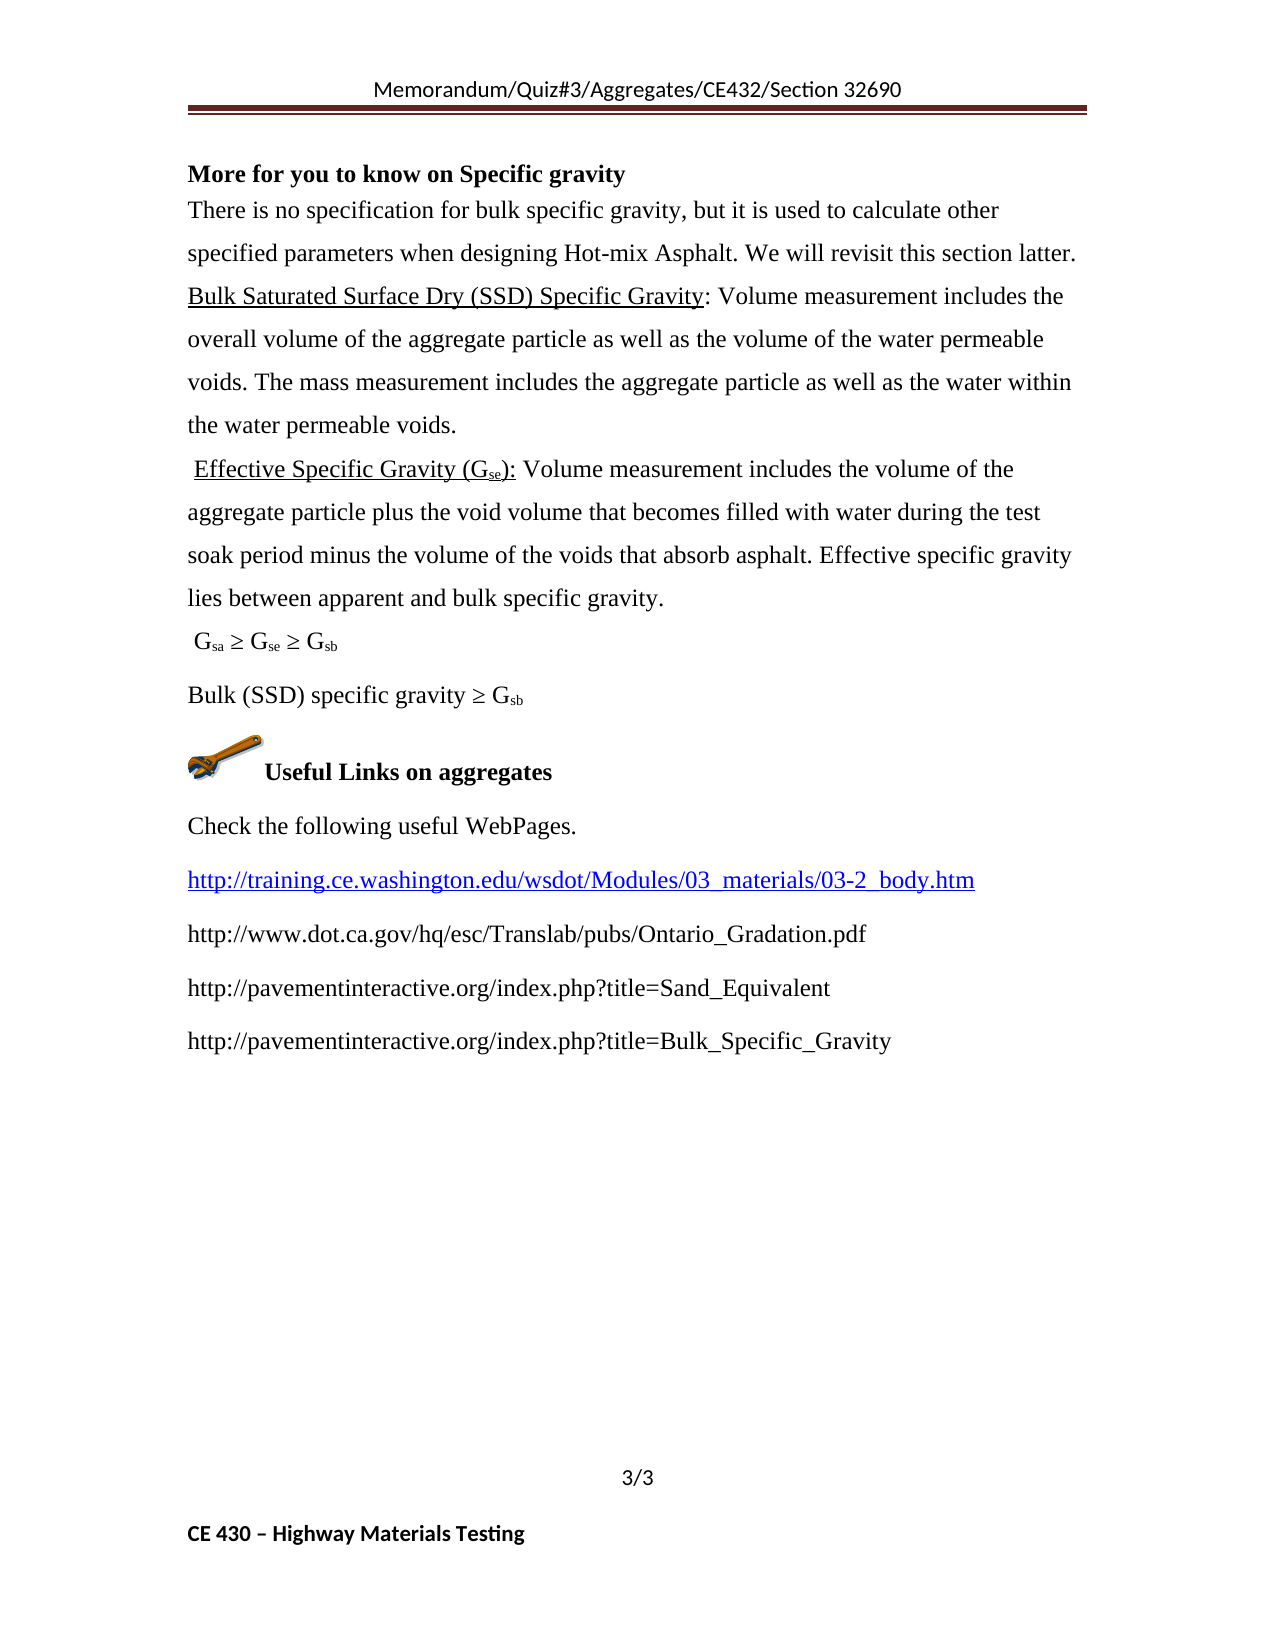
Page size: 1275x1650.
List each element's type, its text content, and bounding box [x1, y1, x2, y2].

text http://training.ce.washington.edu/wsdot/Modules/03_materials/03-2_body.htm [187, 865, 1087, 894]
text There is no specification for bulk specific gravity, but it is used to calculate other specified parameters when designing Hot-mix Asphalt. We will revisit this section latter. [187, 195, 1087, 267]
text http://www.dot.ca.gov/hq/esc/Translab/pubs/Ontario_Gradation.pdf [187, 919, 1087, 947]
text Gsa ≥ Gse ≥ Gsb [187, 626, 1087, 655]
text Bulk Saturated Surface Dry (SSD) Specific Gravity: Volume measurement includes the overall volume of the aggregate particle as well as the volume of the water permeable voids. The mass measurement includes the aggregate particle as well as the water within the water permeable voids. [187, 281, 1087, 439]
text Bulk (SSD) specific gravity ≥ Gsb [187, 680, 1087, 709]
text Useful Links on aggregates [187, 734, 1087, 786]
text http://pavementinteractive.org/index.php?title=Bulk_Specific_Gravity [187, 1026, 1087, 1055]
text Effective Specific Gravity (Gse): Volume measurement includes the volume of the aggregate particle plus the void volume that becomes filled with water during the test soak period minus the volume of the voids that absorb asphalt. Effective specific gravity lies between apparent and bulk specific gravity. [187, 454, 1087, 612]
text Check the following useful WebPages. [187, 811, 1087, 840]
text http://pavementinteractive.org/index.php?title=Sand_Equivalent [187, 973, 1087, 1001]
text More for you to know on Specific gravity [187, 150, 1087, 187]
